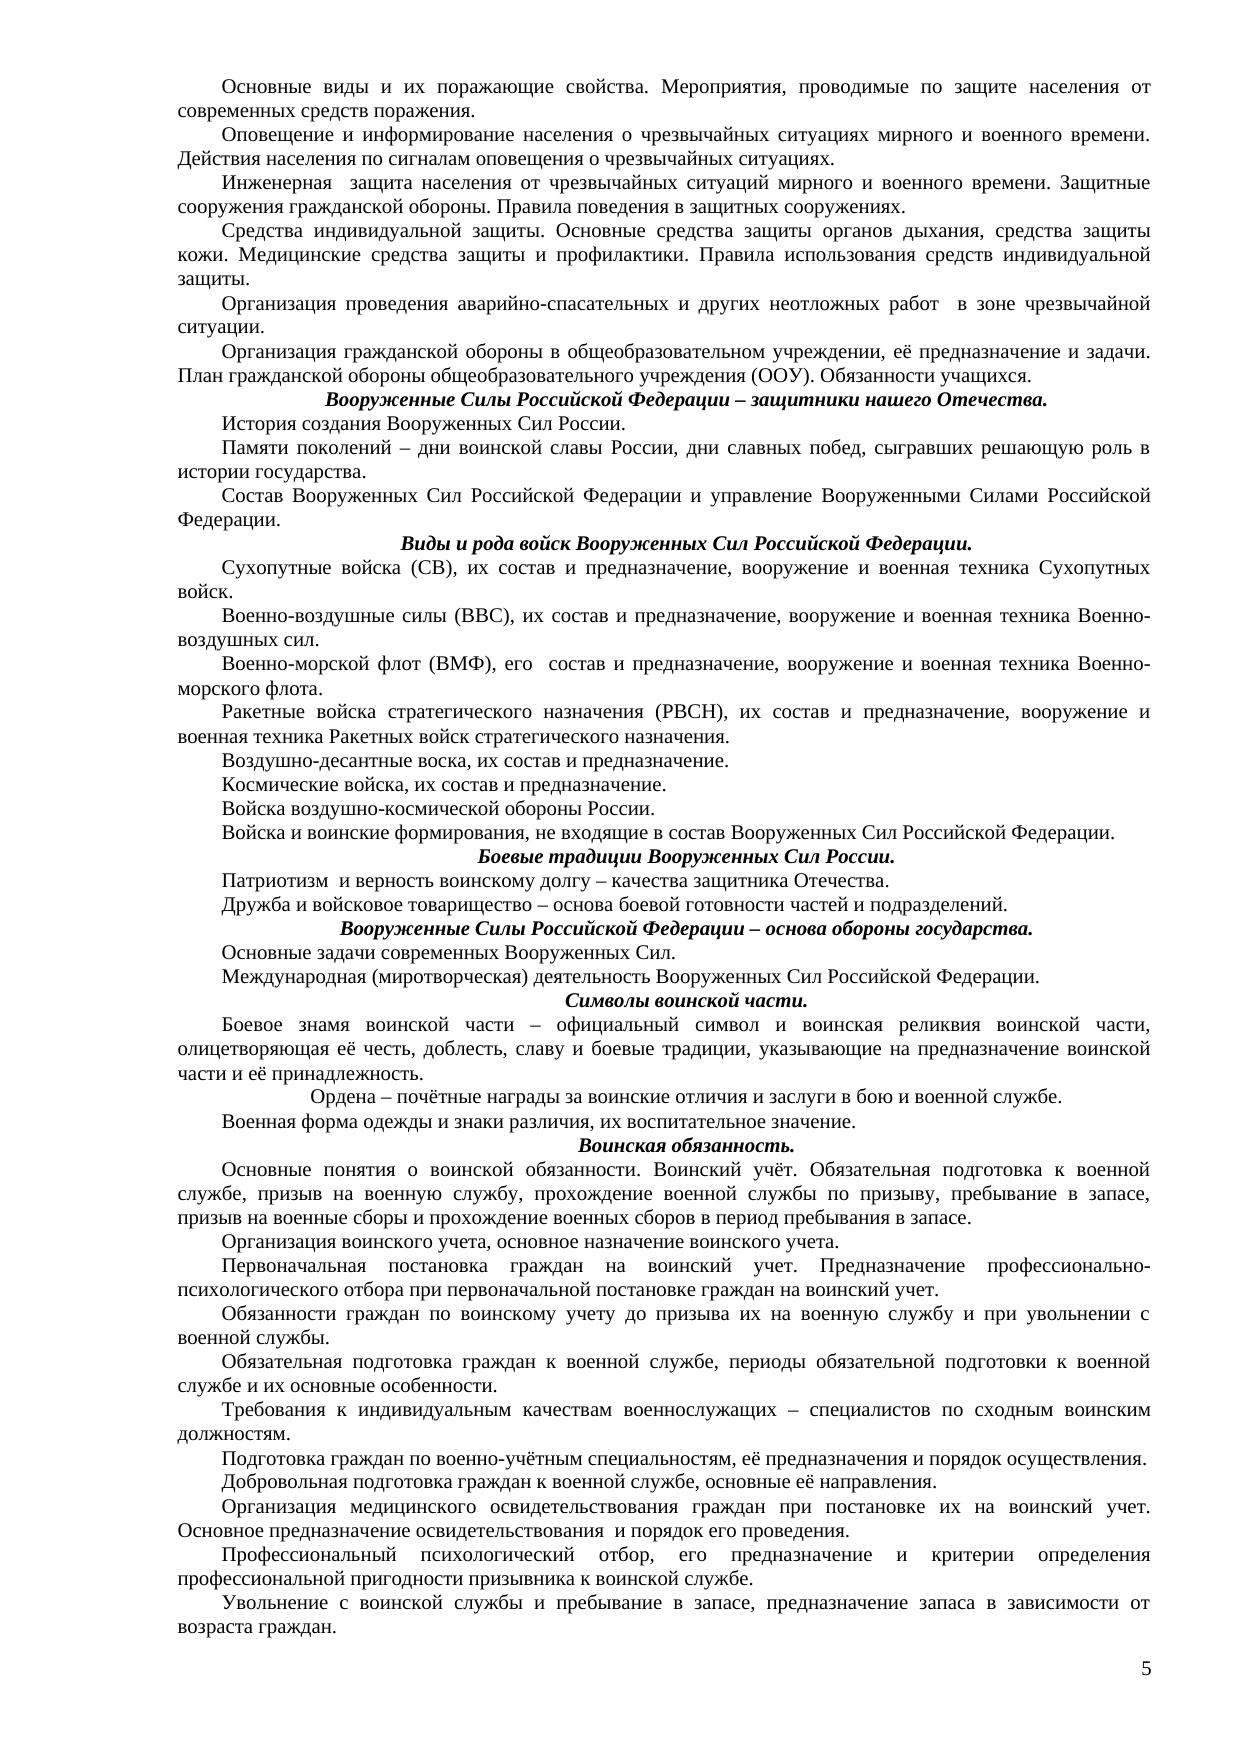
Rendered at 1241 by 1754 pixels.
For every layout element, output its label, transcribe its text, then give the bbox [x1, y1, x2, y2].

text Обязанности граждан по воинскому учету до призыва их на военную службу и при увольнении с военной службы. [177, 1301, 1152, 1349]
text Войска и воинские формирования, не входящие в состав Вооруженных Сил Российской Федерации. [177, 820, 1152, 844]
text Боевые традиции Вооруженных Сил России. [177, 844, 1152, 868]
text История создания Вооруженных Сил России. [177, 411, 1152, 435]
text Первоначальная постановка граждан на воинский учет. Предназначение профессионально-психологического отбора при первоначальной постановке граждан на воинский учет. [177, 1253, 1152, 1301]
text Дружба и войсковое товарищество – основа боевой готовности частей и подразделений. [177, 892, 1152, 916]
text Добровольная подготовка граждан к военной службе, основные её направления. [177, 1469, 1152, 1493]
text Патриотизм и верность воинскому долгу – качества защитника Отечества. [177, 868, 1152, 892]
text Организация гражданской обороны в общеобразовательном учреждении, её предназначение и задачи. План гражданской обороны общеобразовательного учреждения (ООУ). Обязанности учащихся. [177, 338, 1152, 387]
text Основные виды и их поражающие свойства. Мероприятия, проводимые по защите населения от современных средств поражения. [177, 74, 1152, 122]
text Ордена – почётные награды за воинские отличия и заслуги в бою и военной службе. [177, 1084, 1152, 1108]
text Увольнение с воинской службы и пребывание в запасе, предназначение запаса в зависимости от возраста граждан. [177, 1590, 1152, 1638]
text Состав Вооруженных Сил Российской Федерации и управление Вооруженными Силами Российской Федерации. [177, 483, 1152, 531]
text Оповещение и информирование населения о чрезвычайных ситуациях мирного и военного времени. Действия населения по сигналам оповещения о чрезвычайных ситуациях. [177, 122, 1152, 170]
text Воинская обязанность. [177, 1133, 1152, 1157]
text Обязательная подготовка граждан к военной службе, периоды обязательной подготовки к военной службе и их основные особенности. [177, 1349, 1152, 1397]
text Ракетные войска стратегического назначения (РВСН), их состав и предназначение, вооружение и военная техника Ракетных войск стратегического назначения. [177, 699, 1152, 748]
text Вооруженные Силы Российской Федерации – основа обороны государства. [177, 916, 1152, 940]
text Организация проведения аварийно-спасательных и других неотложных работ в зоне чрезвычайной ситуации. [177, 290, 1152, 338]
text Военно-воздушные силы (ВВС), их состав и предназначение, вооружение и военная техника Военно-воздушных сил. [177, 603, 1152, 651]
text Боевое знамя воинской части – официальный символ и воинская реликвия воинской части, олицетворяющая её честь, доблесть, славу и боевые традиции, указывающие на предназначение воинской части и её принадлежность. [177, 1012, 1152, 1084]
text Военно-морской флот (ВМФ), его состав и предназначение, вооружение и военная техника Военно-морского флота. [177, 651, 1152, 699]
text Средства индивидуальной защиты. Основные средства защиты органов дыхания, средства защиты кожи. Медицинские средства защиты и профилактики. Правила использования средств индивидуальной защиты. [177, 218, 1152, 290]
text Сухопутные войска (СВ), их состав и предназначение, вооружение и военная техника Сухопутных войск. [177, 555, 1152, 603]
text Профессиональный психологический отбор, его предназначение и критерии определения профессиональной пригодности призывника к воинской службе. [177, 1542, 1152, 1590]
text Военная форма одежды и знаки различия, их воспитательное значение. [177, 1108, 1152, 1133]
text Инженерная защита населения от чрезвычайных ситуаций мирного и военного времени. Защитные сооружения гражданской обороны. Правила поведения в защитных сооружениях. [177, 170, 1152, 218]
text Организация медицинского освидетельствования граждан при постановке их на воинский учет. Основное предназначение освидетельствования и порядок его проведения. [177, 1493, 1152, 1542]
text Подготовка граждан по военно-учётным специальностям, её предназначения и порядок осуществления. [177, 1445, 1152, 1469]
text Международная (миротворческая) деятельность Вооруженных Сил Российской Федерации. [177, 964, 1152, 988]
text Требования к индивидуальным качествам военнослужащих – специалистов по сходным воинским должностям. [177, 1397, 1152, 1445]
text Памяти поколений – дни воинской славы России, дни славных побед, сыгравших решающую роль в истории государства. [177, 435, 1152, 483]
text Воздушно-десантные воска, их состав и предназначение. [177, 748, 1152, 772]
text Виды и рода войск Вооруженных Сил Российской Федерации. [177, 531, 1152, 555]
text Основные задачи современных Вооруженных Сил. [177, 940, 1152, 964]
text Войска воздушно-космической обороны России. [177, 796, 1152, 820]
text Вооруженные Силы Российской Федерации – защитники нашего Отечества. [177, 387, 1152, 411]
text Организация воинского учета, основное назначение воинского учета. [177, 1229, 1152, 1253]
text Символы воинской части. [177, 988, 1152, 1012]
text Космические войска, их состав и предназначение. [177, 772, 1152, 796]
text Основные понятия о воинской обязанности. Воинский учёт. Обязательная подготовка к военной службе, призыв на военную службу, прохождение военной службы по призыву, пребывание в запасе, призыв на военные сборы и прохождение военных сборов в период пребывания в запасе. [177, 1157, 1152, 1229]
